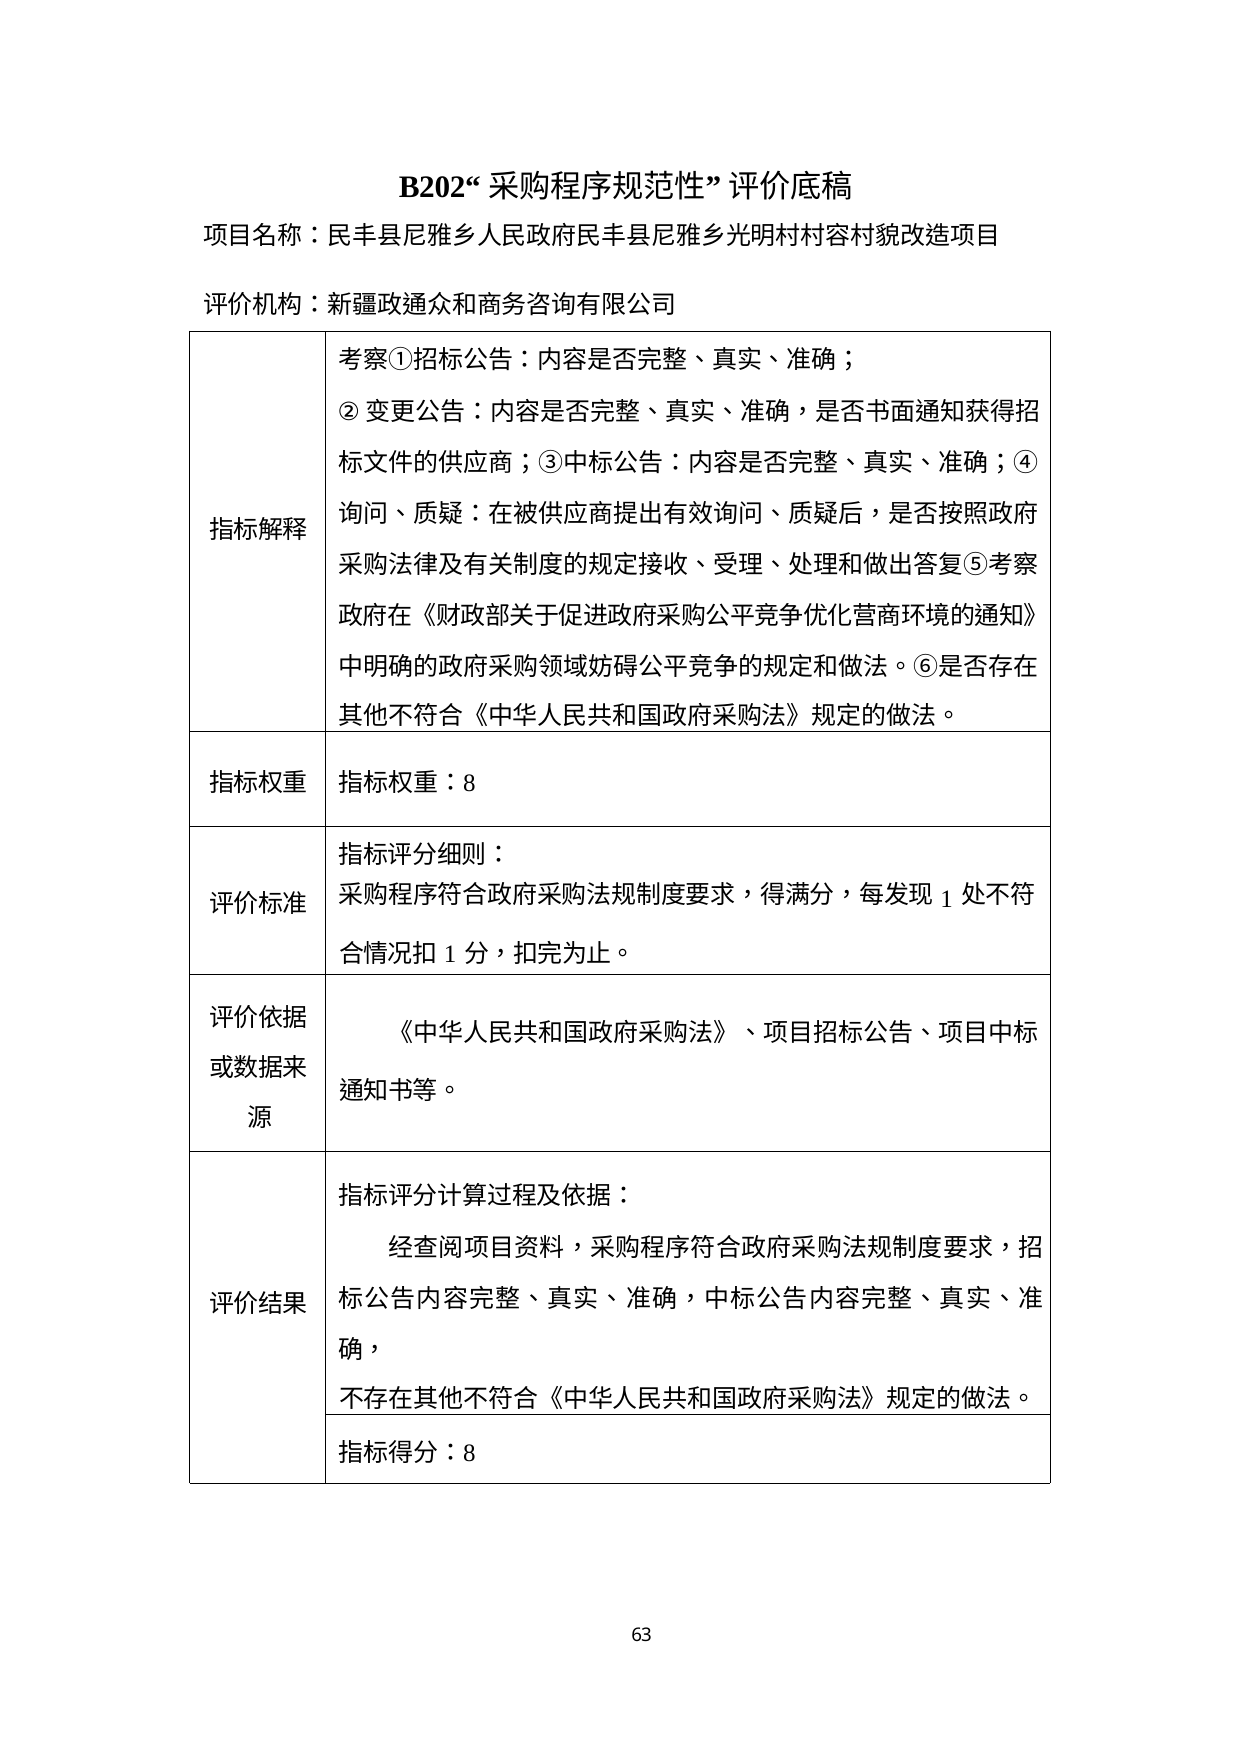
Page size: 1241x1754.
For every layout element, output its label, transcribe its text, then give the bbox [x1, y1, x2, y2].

table_cell 评价标准 [190, 827, 325, 974]
table_cell 评价依据 或数据来 源 [190, 975, 325, 1151]
table_cell 指标权重 [190, 732, 325, 826]
table_cell 指标评分计算过程及依据： 经查阅项目资料，采购程序符合政府采购法规制度要求，招 标公告内容完整、真实、准确，中标公告内容完整、真实、准确， 不存在其他不符合《中华人民共和国政府采购法》规定的做法。 [326, 1152, 1050, 1413]
table_cell 指标得分：8 [326, 1415, 1050, 1483]
table_header 考察①招标公告：内容是否完整、真实、准确； ②变更公告：内容是否完整、真实、准确，是否书面通知获得招 标文件的供应商；③中标公告：内容是否完整、真实、准确；④ 询问、质疑：在被供应商提出有效询问、质疑后，是否按照政府 采购法律及有关制度的规定接收、受理、处理和做出答复⑤考察 政府在《财政部关于促进政府采购公平竞争优化营商环境的通知》 中明确的政府采购领域妨碍公平竞争的规定和做法。⑥是否存在 其他不符合《中华人民共和国政府采购法》规定的做法。 [326, 332, 1050, 731]
table_cell 《中华人民共和国政府采购法》、项目招标公告、项目中标 通知书等。 [326, 975, 1050, 1151]
text B202“ 采购程序规范性” 评价底稿 [398, 167, 1054, 206]
table_cell 指标权重：8 [326, 732, 1050, 826]
text 项目名称：民丰县尼雅乡人民政府民丰县尼雅乡光明村村容村貌改造项目 [203, 231, 1054, 288]
table_cell 评价结果 [190, 1152, 325, 1483]
table_header 指标解释 [190, 332, 325, 731]
table_cell 指标评分细则： 采购程序符合政府采购法规制度要求，得满分，每发现 1 处不符 合情况扣 1 分，扣完为止。 [326, 827, 1050, 974]
text 评价机构：新疆政通众和商务咨询有限公司 [203, 288, 1054, 319]
